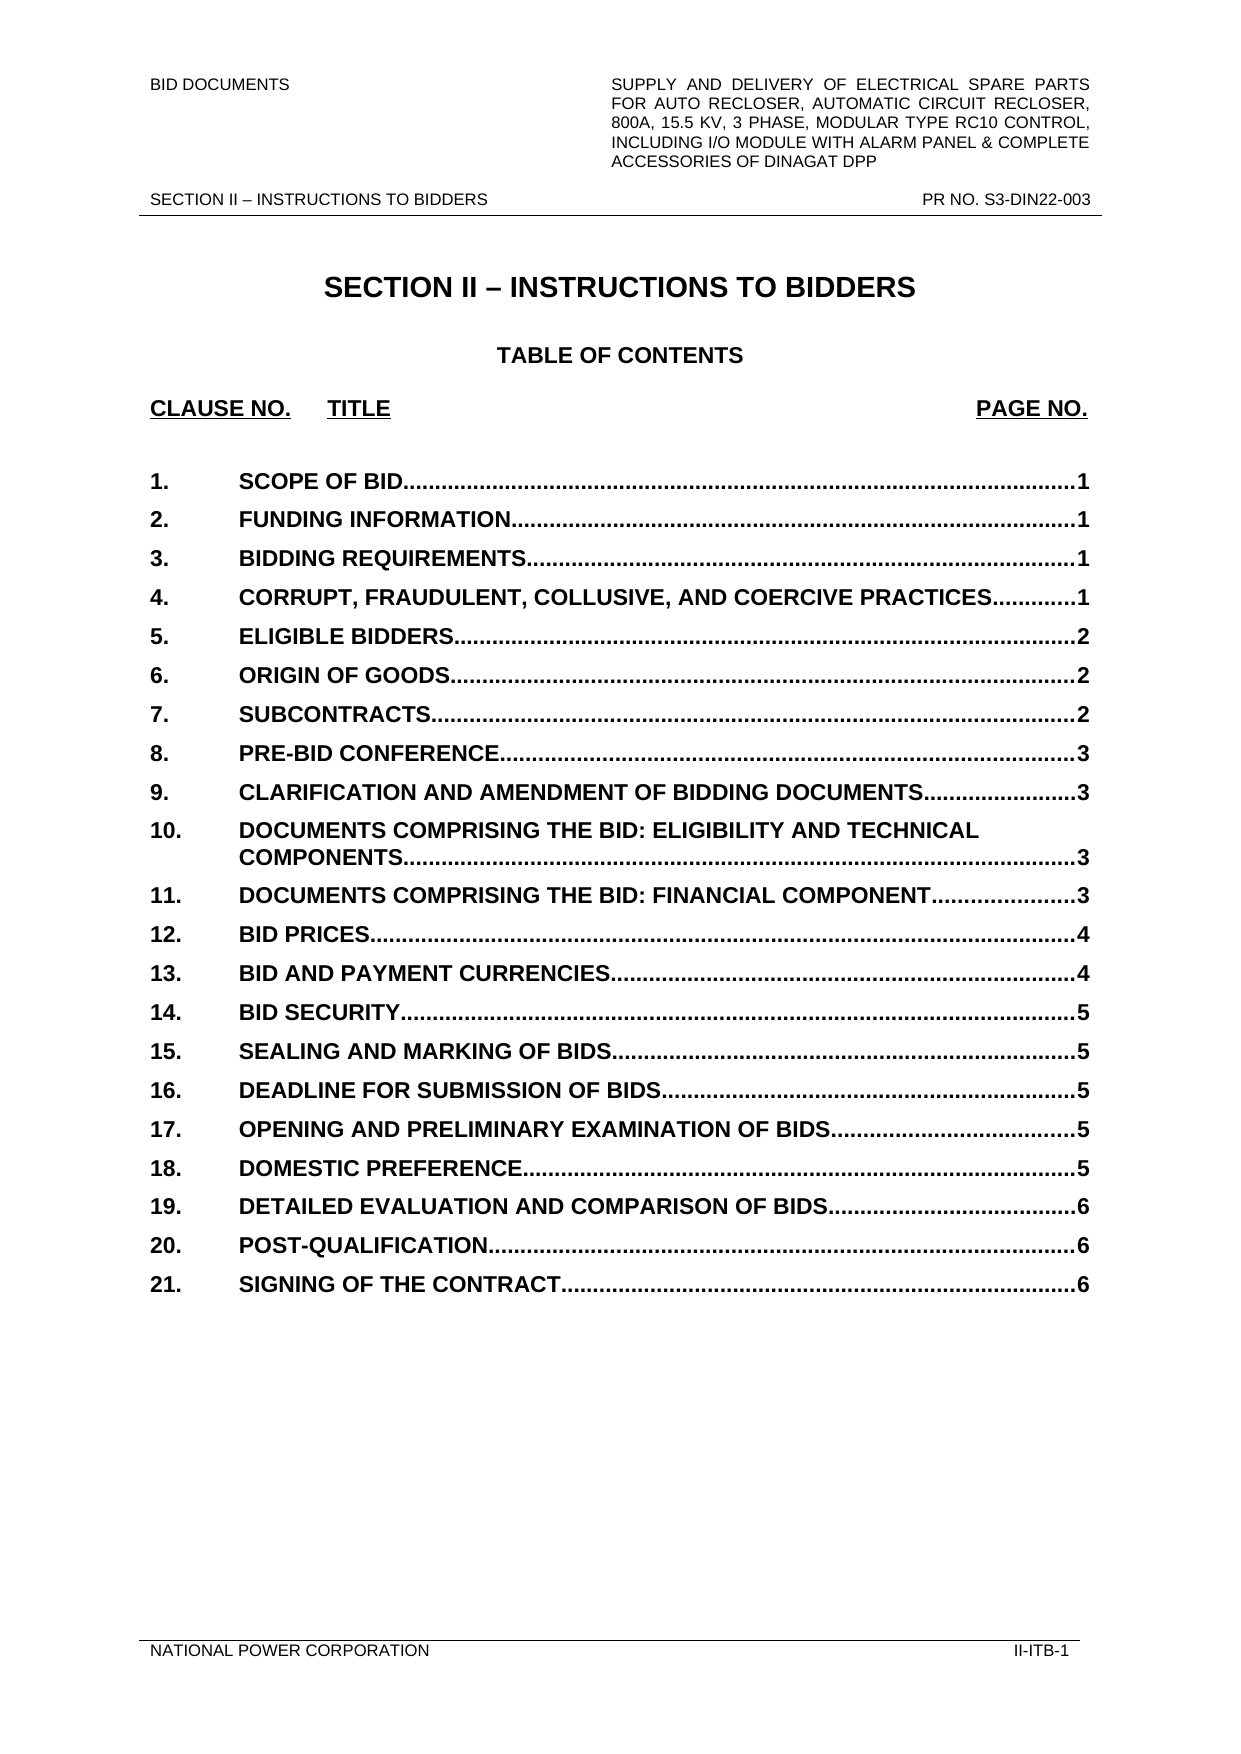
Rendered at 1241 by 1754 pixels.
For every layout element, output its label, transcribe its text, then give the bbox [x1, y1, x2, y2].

text 16. Deadline for Submission of Bids 5 [150, 1077, 1090, 1103]
subtitle SECTION II – INSTRUCTIONS TO BIDDERS [150, 270, 1090, 303]
text 1. Scope of Bid 1 [150, 468, 1090, 494]
text 15. Sealing and Marking of Bids 5 [150, 1038, 1090, 1064]
text 13. Bid and Payment Currencies 4 [150, 960, 1090, 987]
text 21. Signing of the Contract 6 [150, 1271, 1090, 1297]
text 2. Funding Information 1 [150, 506, 1090, 533]
text 6. Origin of Goods 2 [150, 662, 1090, 688]
text 19. Detailed Evaluation and Comparison of Bids 6 [150, 1193, 1090, 1220]
text 10. Documents comprising the Bid: Eligibility and Technical Components 3 [150, 817, 1090, 870]
table_header Page no. [950, 395, 1099, 429]
text TABLE OF CONTENTS [150, 342, 1090, 369]
text 18. Domestic Preference 5 [150, 1154, 1090, 1181]
table_header Clause No. [139, 395, 316, 429]
table_header Title [316, 395, 950, 429]
text 11. Documents comprising the Bid: Financial Component 3 [150, 882, 1090, 909]
text 7. Subcontracts 2 [150, 701, 1090, 727]
text 20. Post-Qualification 6 [150, 1232, 1090, 1258]
text 17. Opening and Preliminary Examination of Bids 5 [150, 1116, 1090, 1142]
text 12. Bid Prices 4 [150, 921, 1090, 948]
text 5. Eligible Bidders 2 [150, 623, 1090, 649]
text 8. Pre-Bid Conference 3 [150, 739, 1090, 766]
text 14. Bid Security 5 [150, 999, 1090, 1025]
text 9. Clarification and Amendment of Bidding Documents 3 [150, 778, 1090, 805]
text 3. Bidding Requirements 1 [150, 545, 1090, 572]
text 4. Corrupt, Fraudulent, Collusive, and Coercive Practices 1 [150, 584, 1090, 611]
